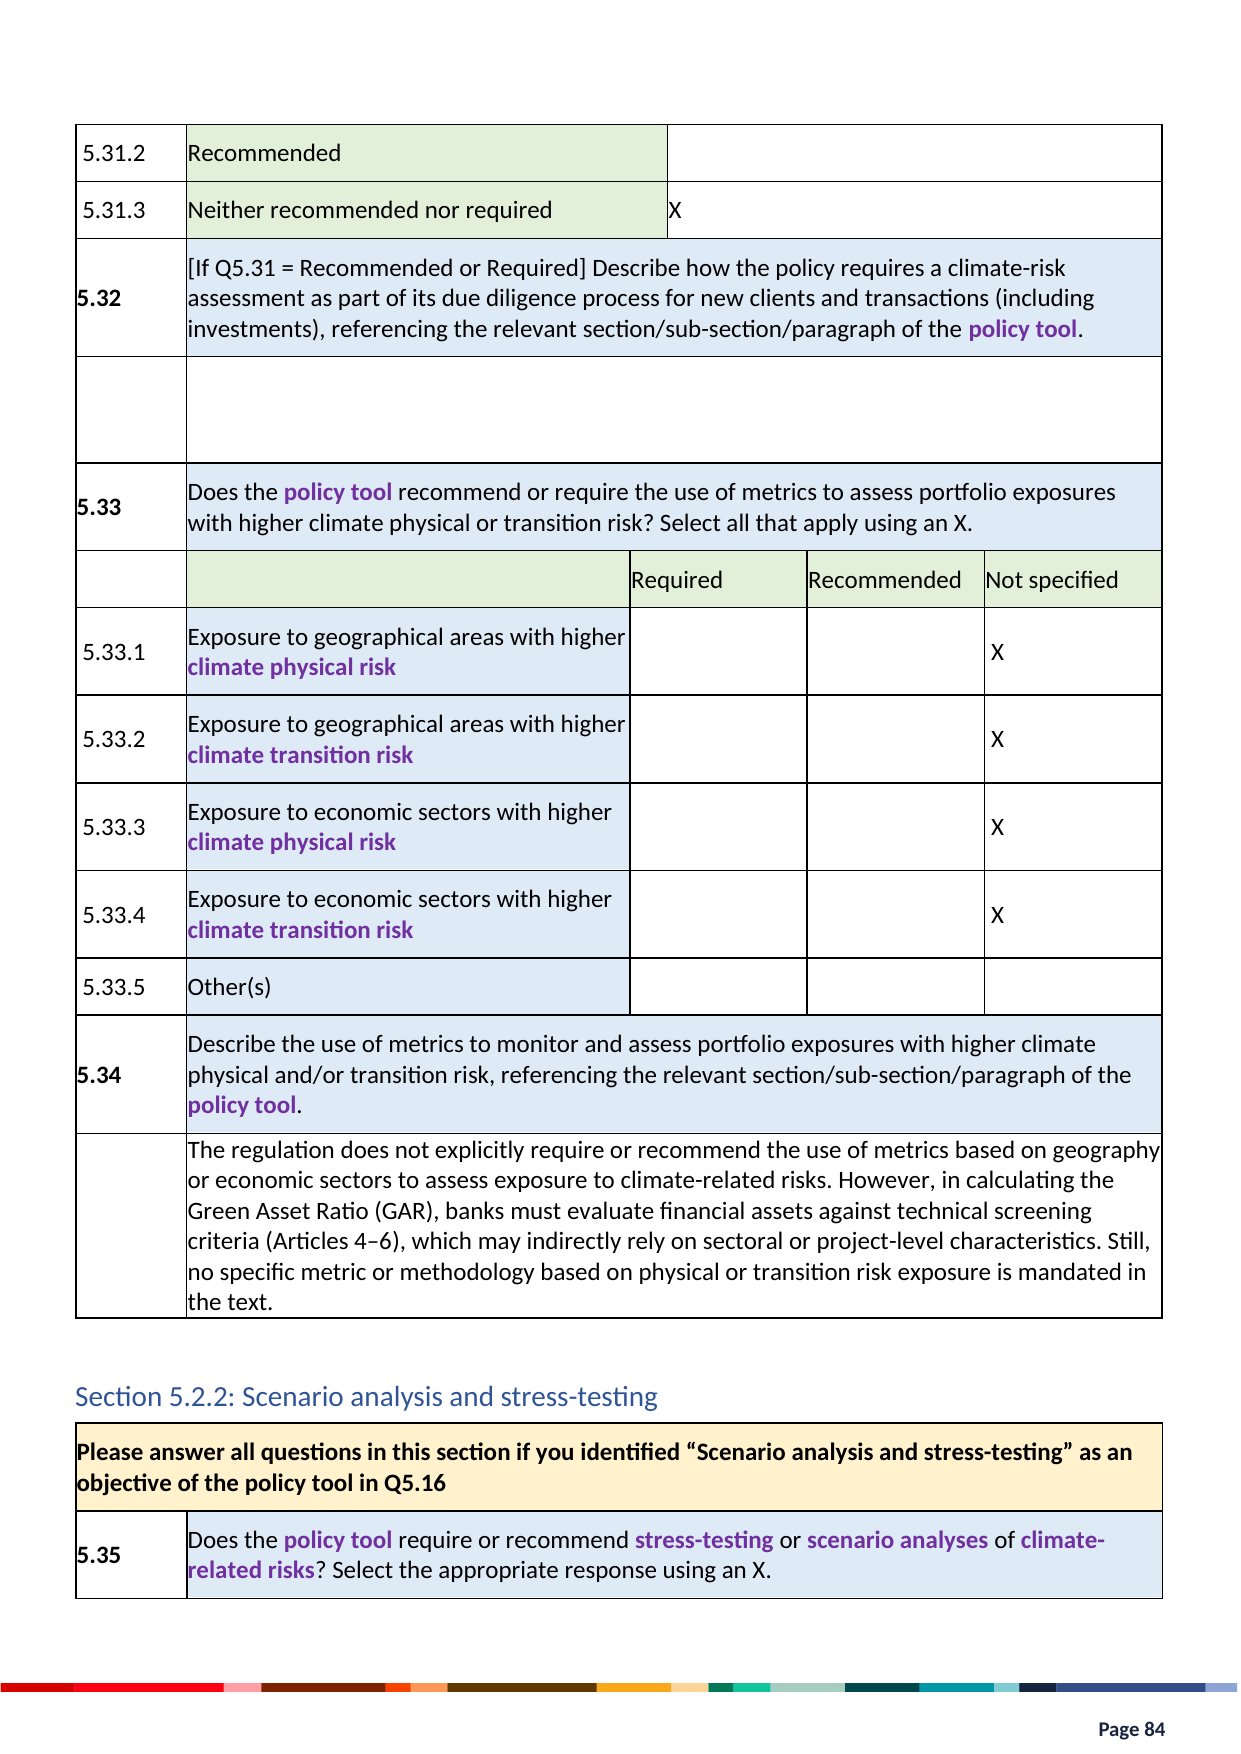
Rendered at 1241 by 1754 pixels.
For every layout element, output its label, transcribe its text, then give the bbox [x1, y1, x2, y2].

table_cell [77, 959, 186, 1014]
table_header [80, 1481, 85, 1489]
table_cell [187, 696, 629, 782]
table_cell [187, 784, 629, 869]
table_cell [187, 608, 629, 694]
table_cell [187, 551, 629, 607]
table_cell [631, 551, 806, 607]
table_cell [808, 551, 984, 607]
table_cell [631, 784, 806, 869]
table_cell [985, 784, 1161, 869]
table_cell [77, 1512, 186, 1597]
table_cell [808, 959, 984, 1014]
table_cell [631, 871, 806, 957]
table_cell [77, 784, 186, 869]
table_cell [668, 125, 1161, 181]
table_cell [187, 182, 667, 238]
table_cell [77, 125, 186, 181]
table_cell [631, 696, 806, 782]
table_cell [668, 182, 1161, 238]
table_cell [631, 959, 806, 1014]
subtitle Section 5.2.2: Scenario analysis and stress-testing [75, 1378, 1165, 1414]
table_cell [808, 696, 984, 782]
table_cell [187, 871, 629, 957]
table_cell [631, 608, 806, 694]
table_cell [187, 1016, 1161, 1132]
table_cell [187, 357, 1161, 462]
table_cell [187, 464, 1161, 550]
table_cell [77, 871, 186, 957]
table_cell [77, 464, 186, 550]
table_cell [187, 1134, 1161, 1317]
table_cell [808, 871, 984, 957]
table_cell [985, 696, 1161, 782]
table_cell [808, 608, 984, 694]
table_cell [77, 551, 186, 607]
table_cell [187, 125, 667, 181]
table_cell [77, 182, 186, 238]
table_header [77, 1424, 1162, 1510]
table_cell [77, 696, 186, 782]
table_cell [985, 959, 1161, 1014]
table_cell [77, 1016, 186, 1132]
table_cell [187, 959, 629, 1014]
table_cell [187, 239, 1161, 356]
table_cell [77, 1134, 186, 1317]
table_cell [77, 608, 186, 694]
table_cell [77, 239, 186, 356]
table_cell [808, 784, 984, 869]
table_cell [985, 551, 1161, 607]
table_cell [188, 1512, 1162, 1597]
picture [0, 1683, 1236, 1692]
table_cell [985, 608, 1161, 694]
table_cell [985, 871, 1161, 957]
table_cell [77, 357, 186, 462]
